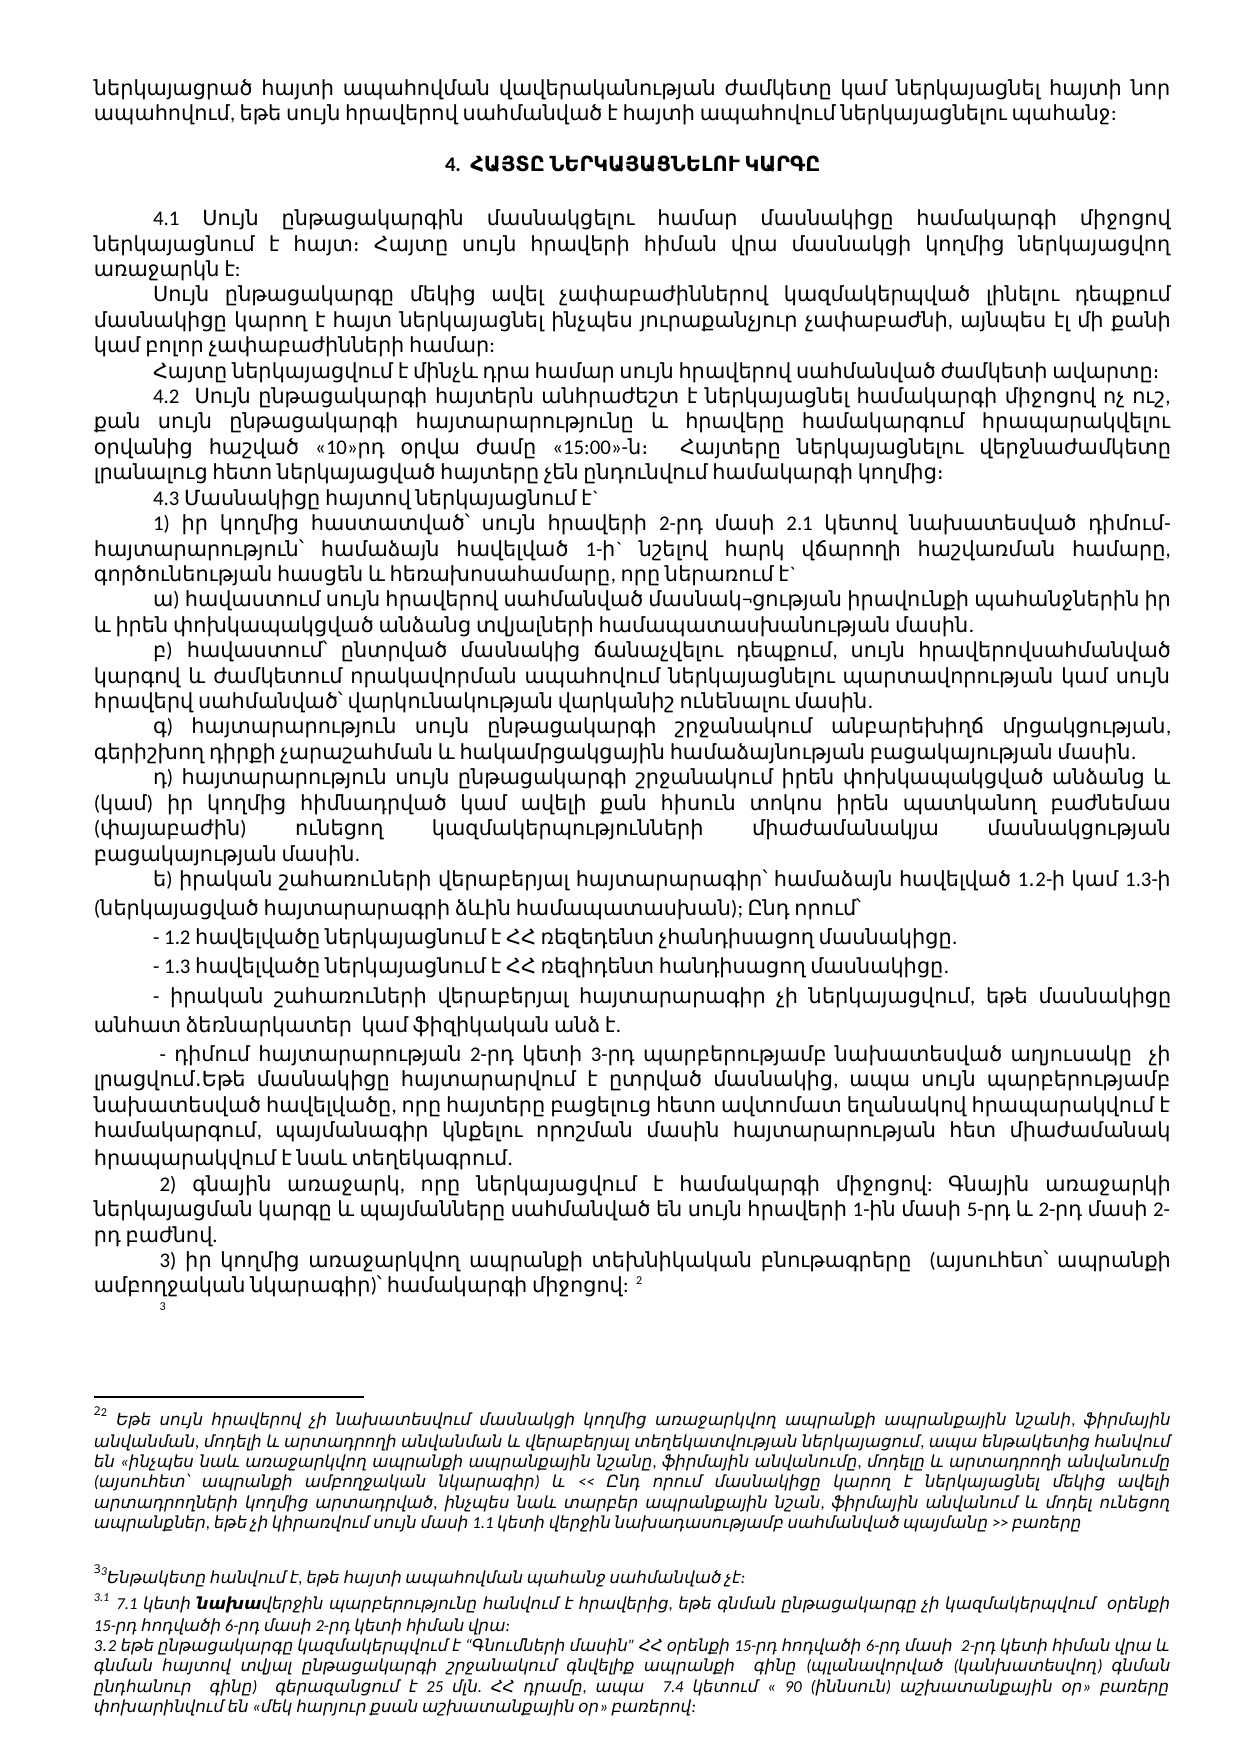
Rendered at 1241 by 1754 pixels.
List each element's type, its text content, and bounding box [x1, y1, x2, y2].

text 4. ՀԱՅՏԸ ՆԵՐԿԱՅԱՑՆԵԼՈՒ ԿԱՐԳԸ [94, 151, 1171, 177]
text ե) իրական շահառուների վերաբերյալ հայտարարագիր՝ համաձայն հավելված 1․2-ի կամ 1.3-ի (ներկայացված հայտարարագրի ձևին համապատասխան); Ընդ որում՝ [94, 866, 1171, 921]
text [94, 75, 1171, 126]
text - իրական շահառուների վերաբերյալ հայտարարագիր չի ներկայացվում, եթե մասնակիցը անհատ ձեռնարկատեր կամ ֆիզիկական անձ է. [94, 983, 1171, 1037]
text 1) իր կողմից հաստատված՝ սույն հրավերի 2-րդ մասի 2.1 կետով նախատեսված դիմում-հայտարարություն՝ համաձայն հավելված 1-ի` նշելով հարկ վճարողի հաշվառման համարը, գործունեության հասցեն և հեռախոսահամարը, որը ներառում է` [94, 510, 1171, 587]
text 4.2 Սույն ընթացակարգի հայտերն անհրաժեշտ է ներկայացնել համակարգի միջոցով ոչ ուշ, քան սույն ընթացակարգի հայտարարությունը և հրավերը համակարգում հրապարակվելու օրվանից հաշված «10»րդ օրվա ժամը «15:00»-ն։ Հայտերը ներկայացնելու վերջնաժամկետը լրանալուց հետո ներկայացված հայտերը չեն ընդունվում համակարգի կողմից։ [94, 383, 1171, 485]
text 4.1 Սույն ընթացակարգին մասնակցելու համար մասնակիցը համակարգի միջոցով ներկայացնում է հայտ։ Հայտը սույն հրավերի հիման վրա մասնակցի կողմից ներկայացվող առաջարկն է: [94, 205, 1171, 282]
text Հայտը ներկայացվում է մինչև դրա համար սույն հրավերով սահմանված ժամկետի ավարտը։ [94, 358, 1171, 383]
text - 1.2 հավելվածը ներկայացնում է ՀՀ ռեզեդենտ չհանդիսացող մասնակիցը. [94, 924, 1171, 950]
text 3 [94, 1298, 1171, 1323]
text գ) հայտարարություն սույն ընթացակարգի շրջանակում անբարեխիղճ մրցակցության, գերիշխող դիրքի չարաշահման և հակամրցակցային համաձայնության բացակայության մասին. [94, 714, 1171, 764]
text դ) հայտարարություն սույն ընթացակարգի շրջանակում իրեն փոխկապակցված անձանց և (կամ) իր կողմից հիմնադրված կամ ավելի քան հիսուն տոկոս իրեն պատկանող բաժնեմաս (փայաբաժին) ունեցող կազմակերպությունների միաժամանակյա մասնակցության բացակայության մասին. [94, 764, 1171, 866]
text Սույն ընթացակարգը մեկից ավել չափաբաժիններով կազմակերպված լինելու դեպքում մասնակիցը կարող է հայտ ներկայացնել ինչպես յուրաքանչյուր չափաբաժնի, այնպես էլ մի քանի կամ բոլոր չափաբաժինների համար: [94, 282, 1171, 358]
text բ) հավաստում՝ ընտրված մասնակից ճանաչվելու դեպքում, սույն հրավերովսահմանված կարգով և ժամկետում որակավորման ապահովում ներկայացնելու պարտավորության կամ սույն հրավերվ սահմանված՝ վարկունակության վարկանիշ ունենալու մասին. [94, 637, 1171, 714]
text ա) հավաստում սույն հրավերով սահմանված մասնակ¬ցության իրավունքի պահանջներին իր և իրեն փոխկապակցված անձանց տվյալների համապատասխանության մասին. [94, 587, 1171, 637]
text 3) իր կողմից առաջարկվող ապրանքի տեխնիկական բնութագրերը (այսուհետ՝ ապրանքի ամբողջական նկարագիր)՝ համակարգի միջոցով: 2 [94, 1247, 1171, 1298]
text 2) գնային առաջարկ, որը ներկայացվում է համակարգի միջոցով: Գնային առաջարկի ներկայացման կարգը և պայմանները սահմանված են սույն հրավերի 1-ին մասի 5-րդ և 2-րդ մասի 2-րդ բաժնով. [94, 1171, 1171, 1247]
text - դիմում հայտարարության 2-րդ կետի 3-րդ պարբերությամբ նախատեսված աղյուսակը չի լրացվում․Եթե մասնակիցը հայտարարվում է ըտրված մասնակից, ապա սույն պարբերությամբ նախատեսված հավելվածը, որը հայտերը բացելուց հետո ավտոմատ եղանակով հրապարակվում է համակարգում, պայմանագիր կնքելու որոշման մասին հայտարարության հետ միաժամանակ հրապարակվում է նաև տեղեկագրում. [94, 1041, 1171, 1171]
text - 1.3 հավելվածը ներկայացնում է ՀՀ ռեզիդենտ հանդիսացող մասնակիցը. [94, 954, 1171, 979]
text 4.3 Մասնակիցը հայտով ներկայացնում է` [94, 485, 1171, 510]
